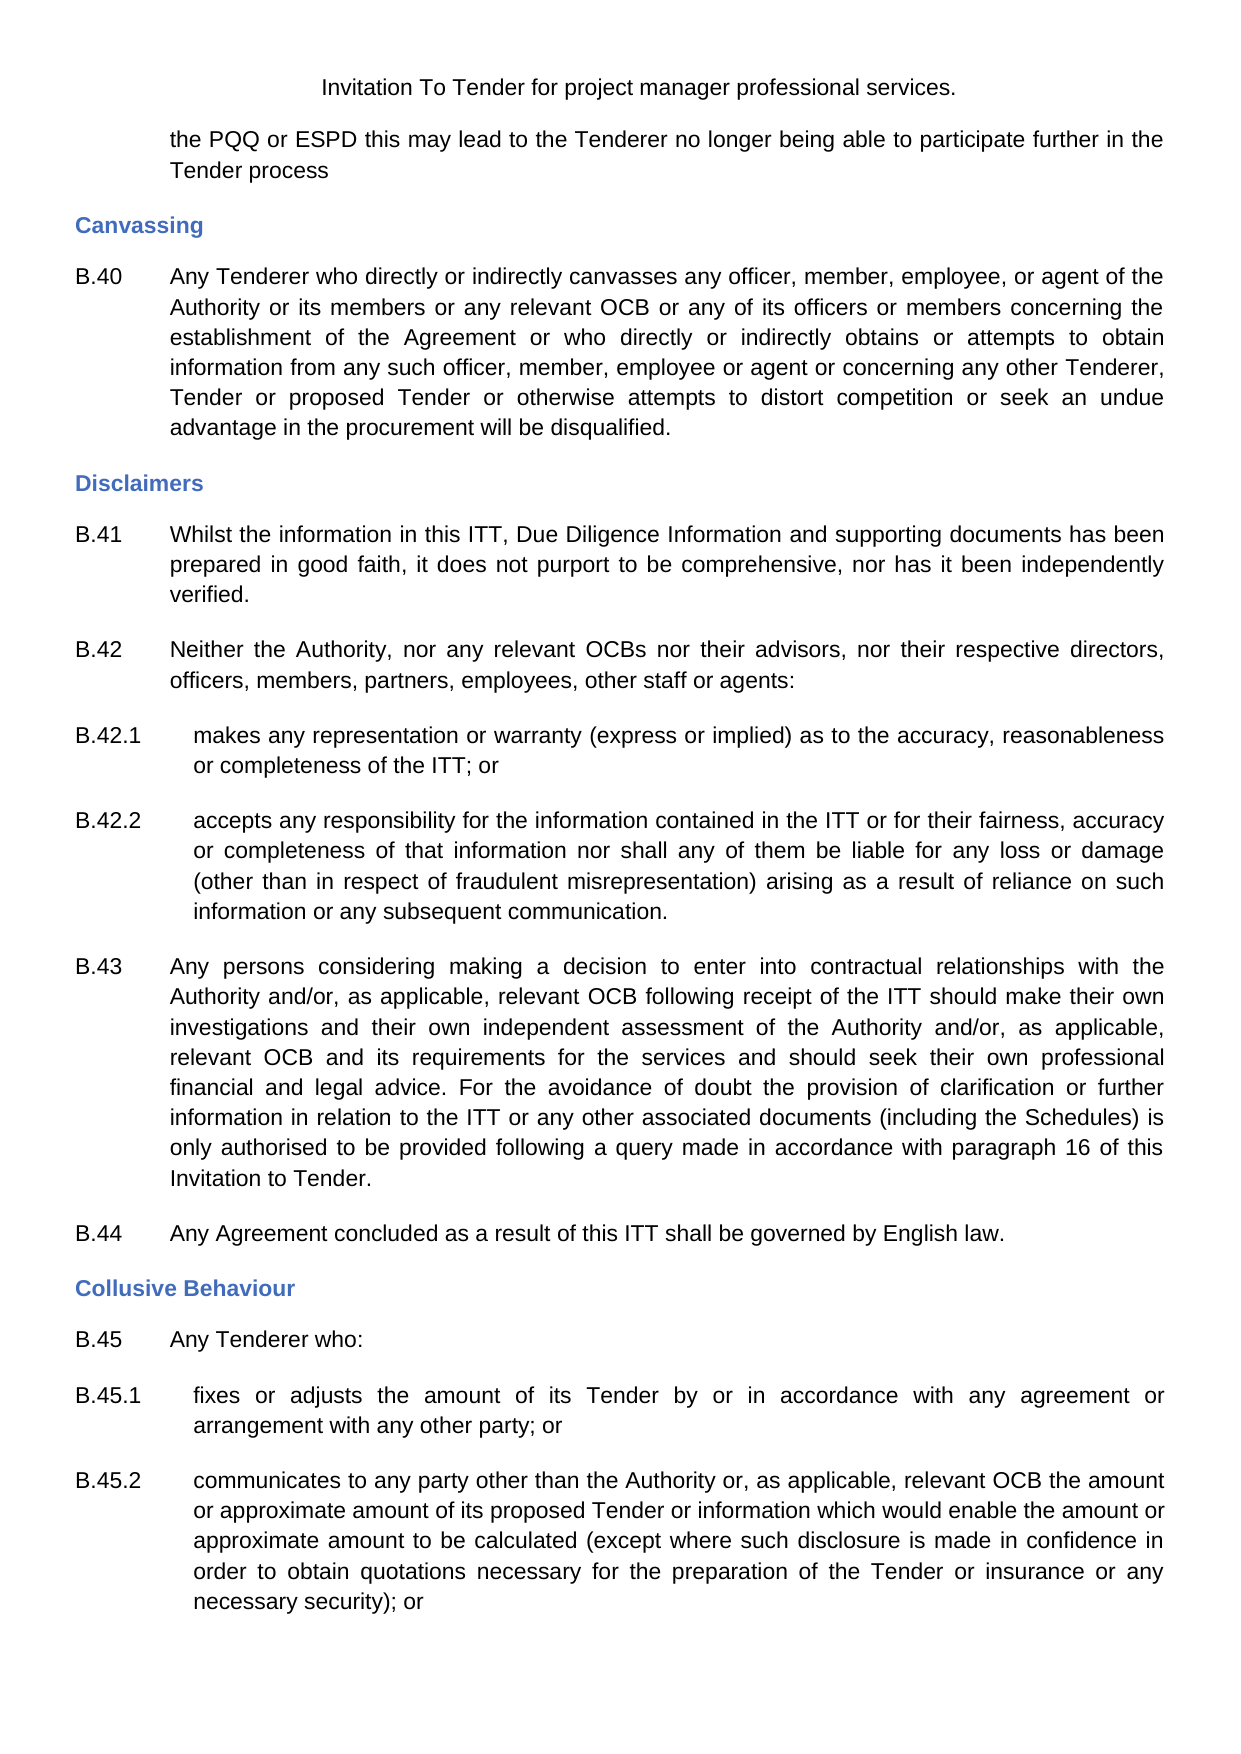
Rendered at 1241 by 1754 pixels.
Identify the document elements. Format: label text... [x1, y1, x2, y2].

subtitle Any Tenderer who directly or indirectly canvasses any officer, member, employee, or agent of the Authority or its members or any relevant OCB or any of its officers or members concerning the establishment of the Agreement or who directly or indirectly obtains or attempts to obtain information from any such officer, member, employee or agent or concerning any other Tenderer, Tender or proposed Tender or otherwise attempts to distort competition or seek an undue advantage in the procurement will be disqualified. [75, 263, 1165, 441]
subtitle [75, 126, 1165, 183]
subtitle Whilst the information in this ITT, Due Diligence Information and supporting documents has been prepared in good faith, it does not purport to be comprehensive, nor has it been independently verified. [75, 521, 1165, 608]
subtitle accepts any responsibility for the information contained in the ITT or for their fairness, accuracy or completeness of that information nor shall any of them be liable for any loss or damage (other than in respect of fraudulent misrepresentation) arising as a result of reliance on such information or any subsequent communication. [75, 807, 1165, 924]
subtitle Canvassing [75, 212, 1165, 238]
subtitle communicates to any party other than the Authority or, as applicable, relevant OCB the amount or approximate amount of its proposed Tender or information which would enable the amount or approximate amount to be calculated (except where such disclosure is made in confidence in order to obtain quotations necessary for the preparation of the Tender or insurance or any necessary security); or [75, 1467, 1165, 1614]
subtitle fixes or adjusts the amount of its Tender by or in accordance with any agreement or arrangement with any other party; or [75, 1382, 1165, 1438]
subtitle Any Tenderer who: [75, 1326, 1165, 1353]
subtitle makes any representation or warranty (express or implied) as to the accuracy, reasonableness or completeness of the ITT; or [75, 722, 1165, 778]
subtitle Disclaimers [75, 469, 1165, 496]
subtitle Neither the Authority, nor any relevant OCBs nor their advisors, nor their respective directors, officers, members, partners, employees, other staff or agents: [75, 636, 1165, 693]
subtitle Any Agreement concluded as a result of this ITT shall be governed by English law. [75, 1220, 1165, 1246]
subtitle Collusive Behaviour [75, 1275, 1165, 1301]
subtitle Any persons considering making a decision to enter into contractual relationships with the Authority and/or, as applicable, relevant OCB following receipt of the ITT should make their own investigations and their own independent assessment of the Authority and/or, as applicable, relevant OCB and its requirements for the services and should seek their own professional financial and legal advice. For the avoidance of doubt the provision of clarification or further information in relation to the ITT or any other associated documents (including the Schedules) is only authorised to be provided following a query made in accordance with paragraph 16 of this Invitation to Tender. [75, 953, 1165, 1191]
